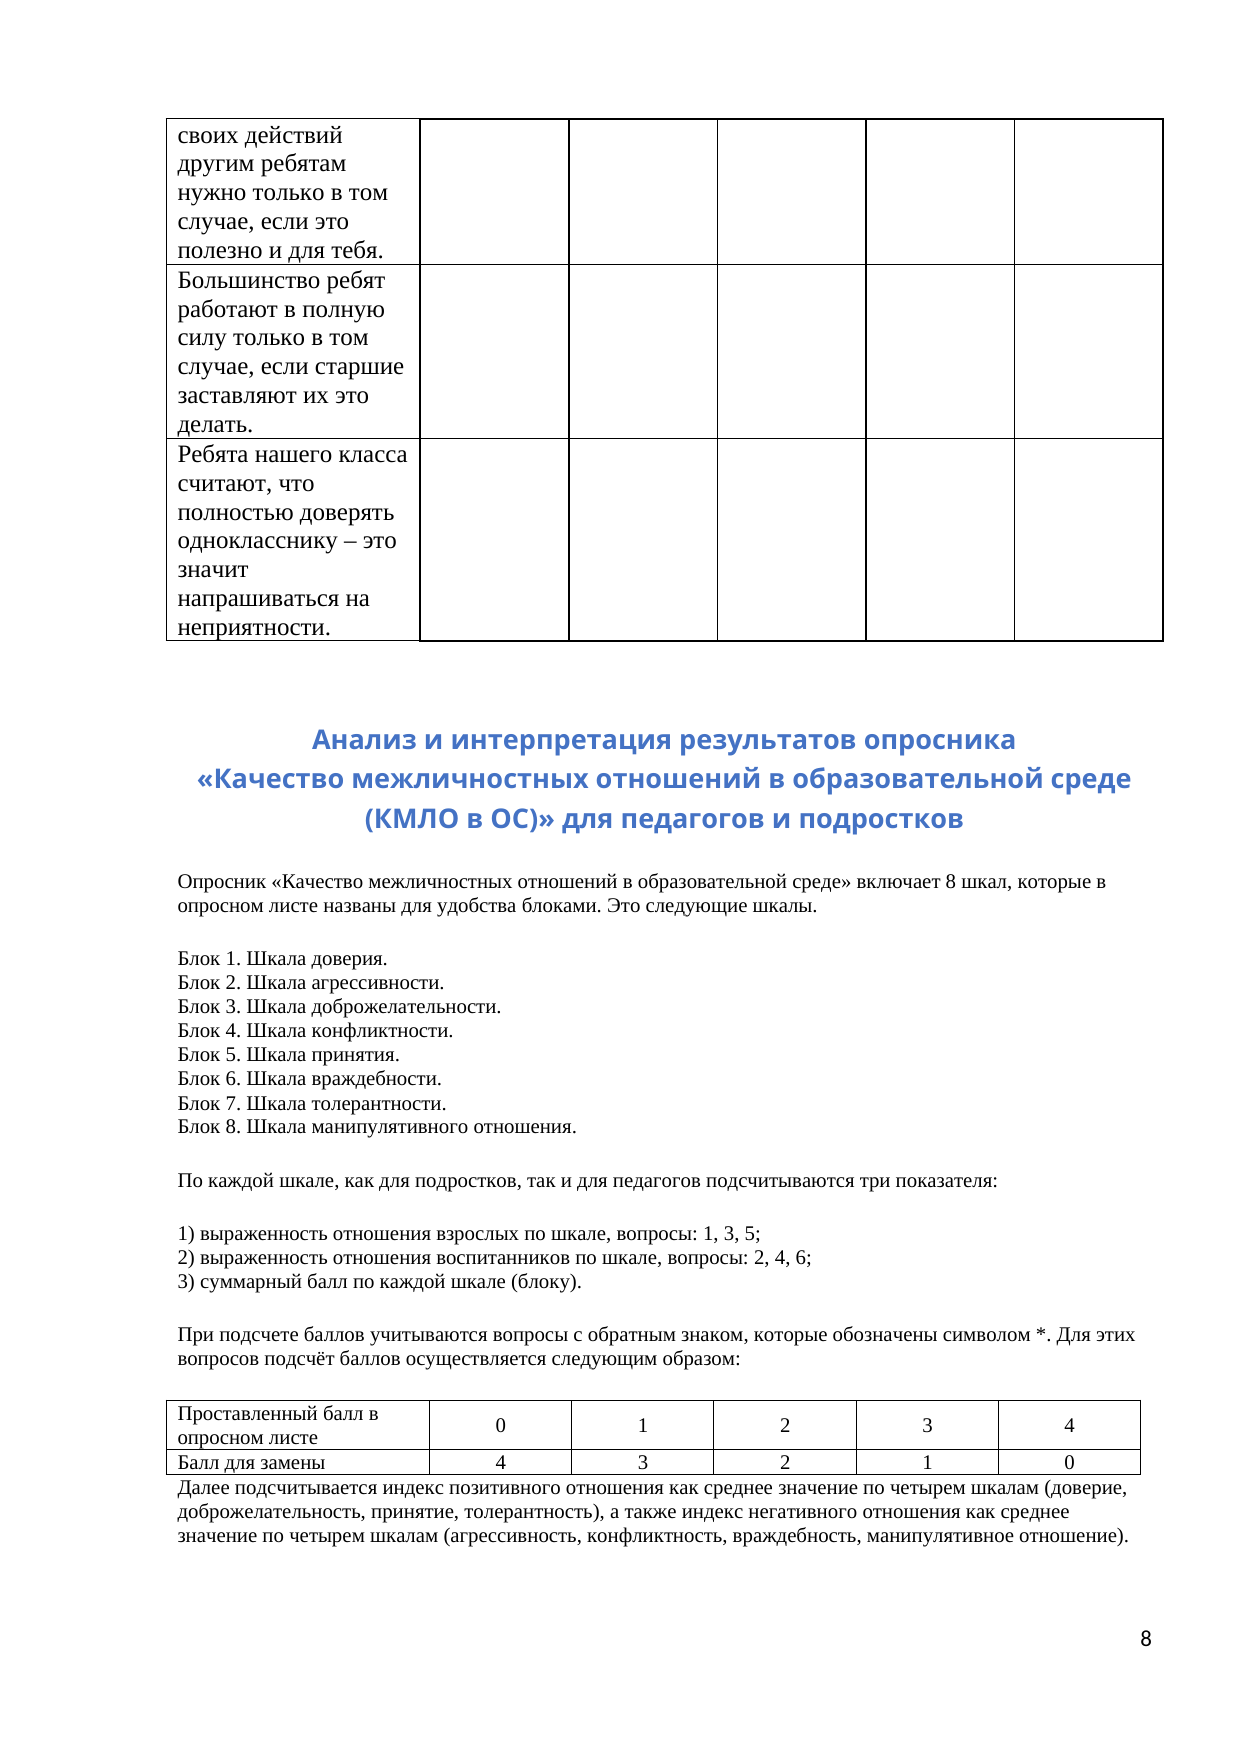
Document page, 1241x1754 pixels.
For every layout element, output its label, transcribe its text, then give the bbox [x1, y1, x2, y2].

table_cell [718, 439, 865, 640]
table_cell [570, 120, 717, 263]
table_cell Большинство ребят работают в полную силу только в том случае, если старшие заставляют их это делать. [167, 265, 419, 437]
text При подсчете баллов учитываются вопросы с обратным знаком, которые обозначены символом *. Для этих вопросов подсчёт баллов осуществляется следующим образом: [177, 1322, 1152, 1370]
table_header 4 [999, 1401, 1140, 1449]
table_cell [167, 119, 419, 263]
text По каждой шкале, как для подростков, так и для педагогов подсчитываются три показателя: [177, 1168, 1152, 1192]
table_header 0 [430, 1401, 571, 1449]
text Блок 5. Шкала принятия. [177, 1042, 1152, 1066]
table_cell Балл для замены [167, 1450, 429, 1474]
table_cell [421, 439, 568, 640]
text Блок 6. Шкала враждебности. [177, 1066, 1152, 1090]
table_cell [1015, 120, 1162, 263]
text 2) выраженность отношения воспитанников по шкале, вопросы: 2, 4, 6; [177, 1245, 1152, 1269]
table_cell [718, 265, 865, 437]
table_cell [421, 120, 568, 263]
table_cell [718, 120, 865, 263]
table_cell [570, 439, 717, 640]
table_cell [1015, 265, 1162, 437]
table_cell [867, 120, 1014, 263]
table_cell Ребята нашего класса считают, что полностью доверять однокласснику – это значит напрашиваться на неприятности. [167, 439, 419, 640]
table_cell 1 [857, 1450, 998, 1474]
table_header 1 [572, 1401, 713, 1449]
text Далее подсчитывается индекс позитивного отношения как среднее значение по четырем шкалам (доверие, доброжелательность, принятие, толерантность), а также индекс негативного отношения как среднее значение по четырем шкалам (агрессивность, конфликтность, враждебность, манипулятивное отношение). [177, 1475, 1152, 1547]
table_header 2 [714, 1401, 856, 1449]
text Блок 1. Шкала доверия. [177, 946, 1152, 970]
table_cell [421, 265, 568, 437]
table_cell [570, 265, 717, 437]
text Блок 7. Шкала толерантности. [177, 1090, 1152, 1114]
text 3) суммарный балл по каждой шкале (блоку). [177, 1269, 1152, 1293]
table_cell [1015, 439, 1162, 640]
text Опросник «Качество межличностных отношений в образовательной среде» включает 8 шкал, которые в опросном листе названы для удобства блоками. Это следующие шкалы. [177, 869, 1152, 917]
text Блок 4. Шкала конфликтности. [177, 1018, 1152, 1042]
table_cell [867, 439, 1014, 640]
table_header 3 [857, 1401, 998, 1449]
text 1) выраженность отношения взрослых по шкале, вопросы: 1, 3, 5; [177, 1221, 1152, 1245]
table_cell 3 [572, 1450, 713, 1474]
table_cell [867, 265, 1014, 437]
text Блок 3. Шкала доброжелательности. [177, 994, 1152, 1018]
text Блок 2. Шкала агрессивности. [177, 970, 1152, 994]
table_cell 4 [430, 1450, 571, 1474]
subtitle Анализ и интерпретация результатов опросника «Качество межличностных отношений в образовательной среде (КМЛО в ОС)» для педагогов и подростков [177, 720, 1152, 837]
table_header Проставленный балл в опросном листе [167, 1401, 429, 1449]
text Блок 8. Шкала манипулятивного отношения. [177, 1114, 1152, 1138]
table_cell 2 [714, 1450, 856, 1474]
table_cell 0 [999, 1450, 1140, 1474]
